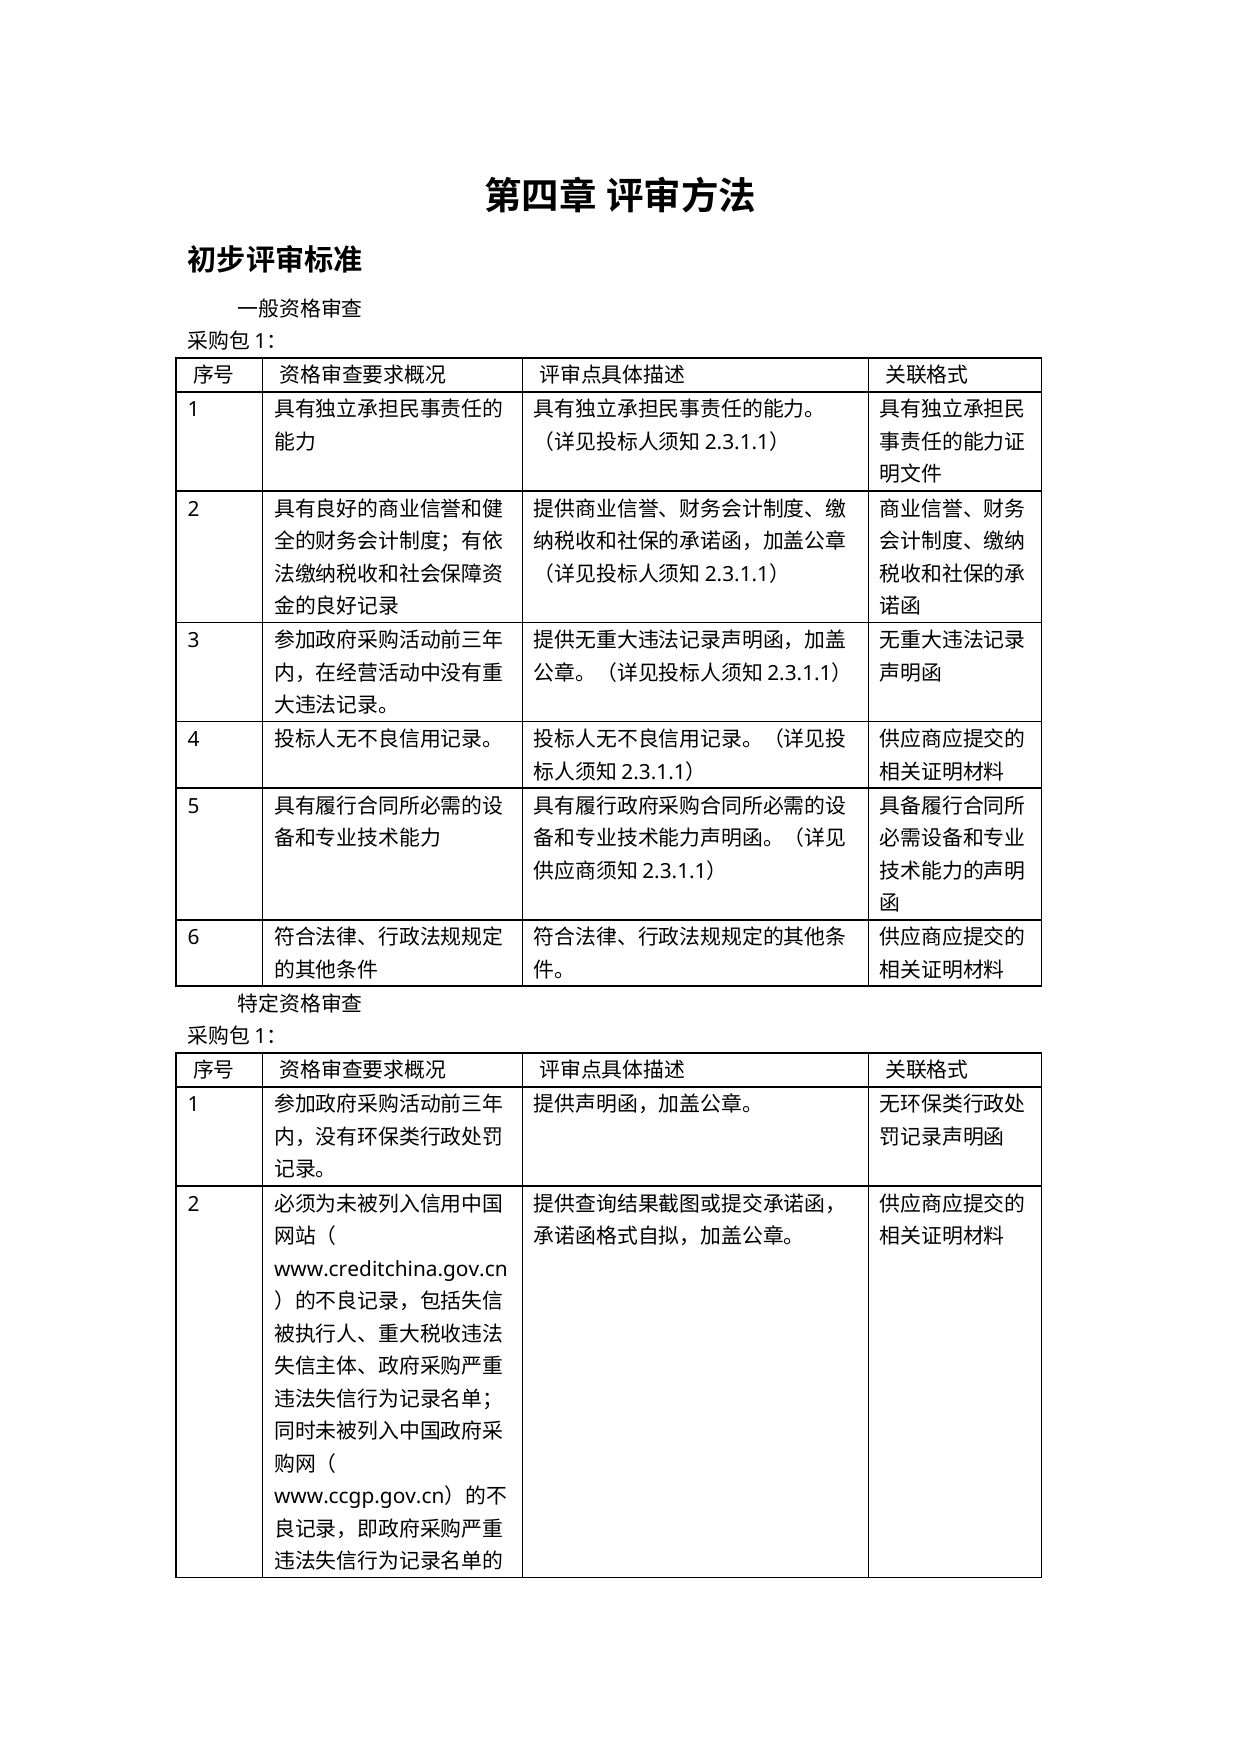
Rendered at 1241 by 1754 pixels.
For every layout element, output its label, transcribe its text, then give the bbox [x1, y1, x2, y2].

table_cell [263, 1187, 522, 1577]
table_cell 4 [177, 722, 262, 787]
table_cell 6 [177, 921, 262, 985]
table_cell 2 [177, 1187, 262, 1577]
table_header 评审点具体描述 [523, 1054, 868, 1086]
table_cell 参加政府采购活动前三年内，没有环保类行政处罚记录。 [263, 1088, 522, 1185]
table_cell 2 [177, 492, 262, 622]
text 初步评审标准 [187, 227, 1053, 292]
text 一般资格审查 [187, 292, 1053, 324]
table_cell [523, 1187, 868, 1577]
text 特定资格审查 [187, 987, 1053, 1019]
table_cell 具备履行合同所必需设备和专业技术能力的声明函 [869, 789, 1041, 919]
table_cell 5 [177, 789, 262, 919]
table_header 关联格式 [869, 1054, 1041, 1086]
table_cell 投标人无不良信用记录。 [263, 722, 522, 787]
table_cell 具有独立承担民事责任的能力证明文件 [869, 393, 1041, 490]
table_header 序号 [177, 359, 262, 391]
table_cell 3 [177, 623, 262, 721]
text 采购包1： [187, 324, 1053, 357]
table_cell 具有良好的商业信誉和健全的财务会计制度；有依法缴纳税收和社会保障资金的良好记录 [263, 492, 522, 622]
table_cell 符合法律、行政法规规定的其他条件。 [523, 921, 868, 985]
table_cell 无环保类行政处罚记录声明函 [869, 1088, 1041, 1185]
table_cell 具有履行合同所必需的设备和专业技术能力 [263, 789, 522, 919]
table_cell 1 [177, 393, 262, 490]
table_cell 提供声明函，加盖公章。 [523, 1088, 868, 1185]
table_cell 提供商业信誉、财务会计制度、缴纳税收和社保的承诺函，加盖公章（详见投标人须知2.3.1.1） [523, 492, 868, 622]
table_header 序号 [177, 1054, 262, 1086]
table_header 评审点具体描述 [523, 359, 868, 391]
table_cell 商业信誉、财务会计制度、缴纳税收和社保的承诺函 [869, 492, 1041, 622]
table_header 资格审查要求概况 [263, 359, 522, 391]
table_cell 提供无重大违法记录声明函，加盖公章。（详见投标人须知2.3.1.1） [523, 623, 868, 721]
table_cell 供应商应提交的相关证明材料 [869, 921, 1041, 985]
table_header 资格审查要求概况 [263, 1054, 522, 1086]
table_cell 投标人无不良信用记录。（详见投标人须知2.3.1.1） [523, 722, 868, 787]
text 采购包1： [187, 1019, 1053, 1052]
table_cell 供应商应提交的相关证明材料 [869, 722, 1041, 787]
table_header 关联格式 [869, 359, 1041, 391]
table_cell 供应商应提交的相关证明材料 [869, 1187, 1041, 1577]
table_cell 具有独立承担民事责任的能力 [263, 393, 522, 490]
table_cell 具有履行政府采购合同所必需的设备和专业技术能力声明函。（详见供应商须知2.3.1.1） [523, 789, 868, 919]
table_cell 具有独立承担民事责任的能力。（详见投标人须知2.3.1.1） [523, 393, 868, 490]
table_cell 参加政府采购活动前三年内，在经营活动中没有重大违法记录。 [263, 623, 522, 721]
table_cell 无重大违法记录声明函 [869, 623, 1041, 721]
text 第四章 评审方法 [187, 162, 1053, 227]
table_cell 1 [177, 1088, 262, 1185]
table_cell 符合法律、行政法规规定的其他条件 [263, 921, 522, 985]
